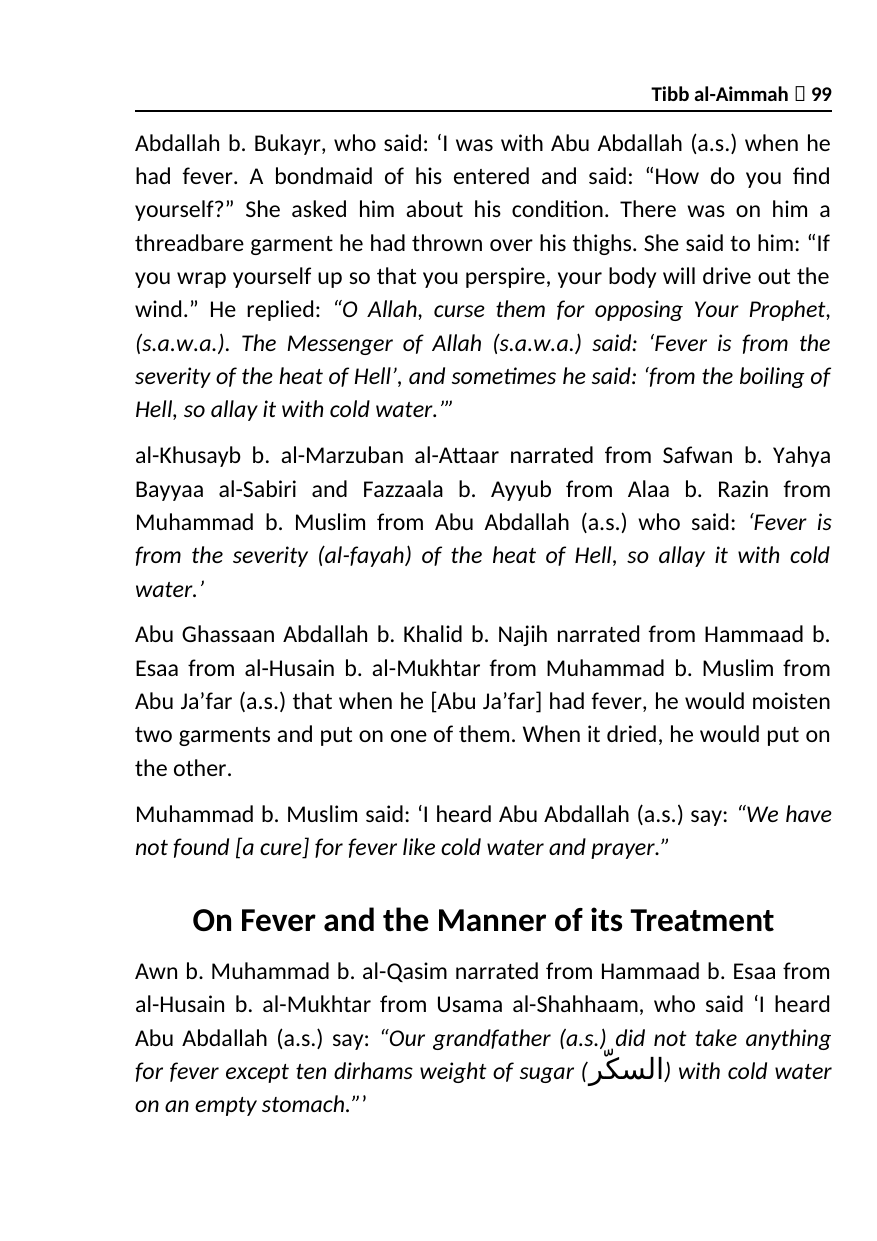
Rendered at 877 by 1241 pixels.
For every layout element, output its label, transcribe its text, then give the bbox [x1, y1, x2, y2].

text Muhammad b. Muslim said: ‘I heard Abu Abdallah (a.s.) say: “We have not found [a cure] for fever like cold water and prayer.” [135, 795, 832, 862]
text Awn b. Muhammad b. al-Qasim narrated from Hammaad b. Esaa from al-Husain b. al-Mukhtar from Usama al-Shahhaam, who said ‘I heard Abu Abdallah (a.s.) say: “Our grandfather (a.s.) did not take anything for fever except ten dirhams weight of sugar (السكّر) with cold water on an empty stomach.”’ [135, 953, 832, 1119]
text al-Khusayb b. al-Marzuban al-Attaar narrated from Safwan b. Yahya Bayyaa al-Sabiri and Fazzaala b. Ayyub from Alaa b. Razin from Muhammad b. Muslim from Abu Abdallah (a.s.) who said: ‘Fever is from the severity (al-fayah) of the heat of Hell, so allay it with cold water.’ [135, 437, 832, 604]
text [135, 124, 832, 424]
text Abu Ghassaan Abdallah b. Khalid b. Najih narrated from Hammaad b. Esaa from al-Husain b. al-Mukhtar from Muhammad b. Muslim from Abu Ja’far (a.s.) that when he [Abu Ja’far] had fever, he would moisten two garments and put on one of them. When it dried, he would put on the other. [135, 616, 832, 783]
subtitle On Fever and the Manner of its Treatment [135, 899, 832, 940]
